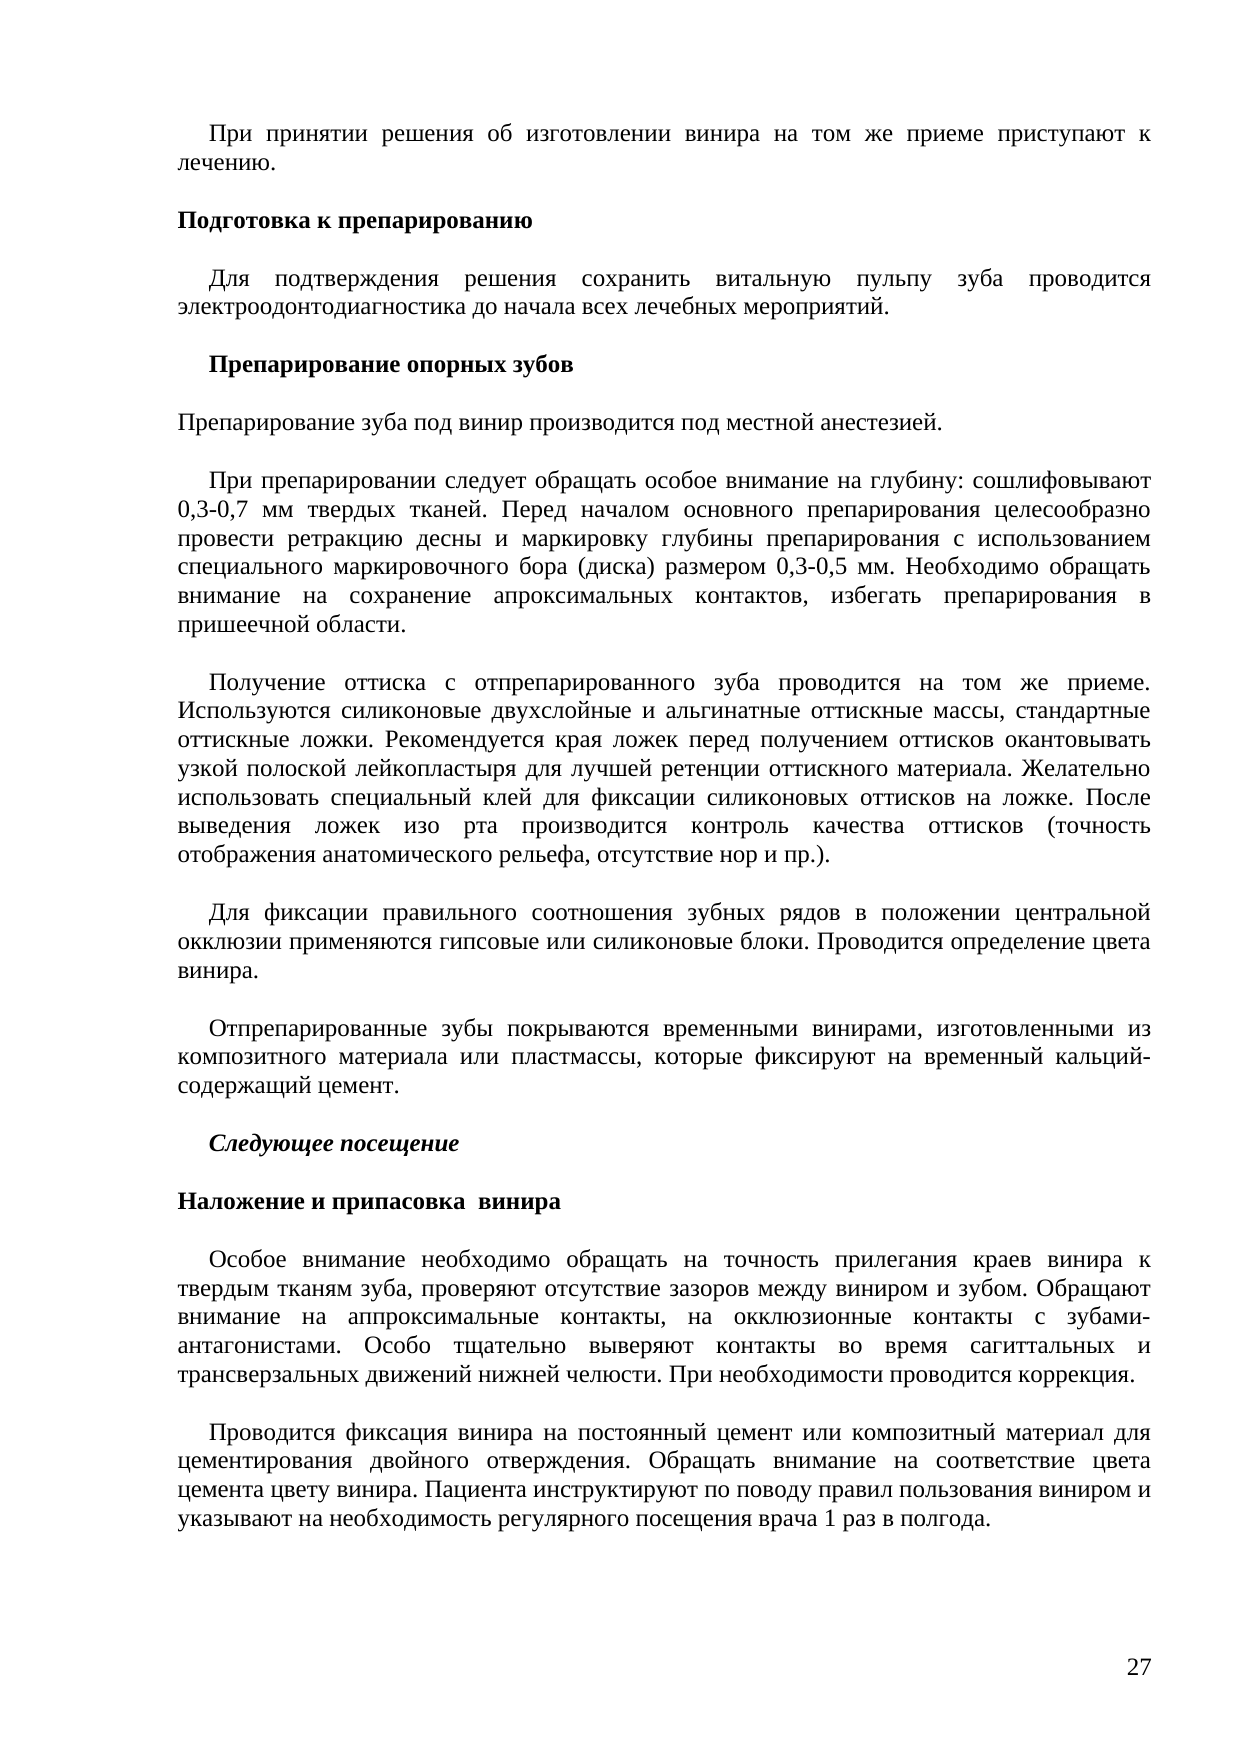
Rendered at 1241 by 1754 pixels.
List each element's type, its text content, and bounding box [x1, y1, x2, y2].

text Следующее посещение [177, 1128, 1152, 1157]
text При препарировании следует обращать особое внимание на глубину: сошлифовывают 0,3- твердых тканей. Перед началом основного препарирования целесообразно провести ретракцию десны и маркировку глубины препарирования с использованием специального маркировочного бора (диска) размером 0,3-. Необходимо обращать внимание на сохранение апроксимальных контактов, избегать препарирования в пришеечной области. [177, 465, 1152, 638]
text Отпрепарированные зубы покрываются временными винирами, изготовленными из композитного материала или пластмассы, которые фиксируют на временный кальций-содержащий цемент. [177, 1013, 1152, 1099]
text Для фиксации правильного соотношения зубных рядов в положении центральной окклюзии применяются гипсовые или силиконовые блоки. Проводится определение цвета винира. [177, 897, 1152, 983]
text При принятии решения об изготовлении винира на том же приеме приступают к лечению. [177, 118, 1152, 176]
text Проводится фиксация винира на постоянный цемент или композитный материал для цементирования двойного отверждения. Обращать внимание на соответствие цвета цемента цвету винира. Пациента инструктируют по поводу правил пользования виниром и указывают на необходимость регулярного посещения врача 1 раз в полгода. [177, 1417, 1152, 1532]
subtitle Подготовка к препарированию [177, 205, 1152, 233]
text Получение оттиска с отпрепарированного зуба проводится на том же приеме. Используются силиконовые двухслойные и альгинатные оттискные массы, стандартные оттискные ложки. Рекомендуется края ложек перед получением оттисков окантовывать узкой полоской лейкопластыря для лучшей ретенции оттискного материала. Желательно использовать специальный клей для фиксации силиконовых оттисков на ложке. После выведения ложек изо рта производится контроль качества оттисков (точность отображения анатомического рельефа, отсутствие нор и пр.). [177, 667, 1152, 868]
text Особое внимание необходимо обращать на точность прилегания краев винира к твердым тканям зуба, проверяют отсутствие зазоров между виниром и зубом. Обращают внимание на аппроксимальные контакты, на окклюзионные контакты с зубами-антагонистами. Особо тщательно выверяют контакты во время сагиттальных и трансверзальных движений нижней челюсти. При необходимости проводится коррекция. [177, 1244, 1152, 1388]
text Для подтверждения решения сохранить витальную пульпу зуба проводится электроодонтодиагностика до начала всех лечебных мероприятий. [177, 263, 1152, 320]
text Препарирование опорных зубов [177, 349, 1152, 378]
subtitle Наложение и припасовка винира [177, 1186, 1152, 1215]
subtitle Препарирование зуба под винир производится под местной анестезией. [177, 407, 1152, 436]
